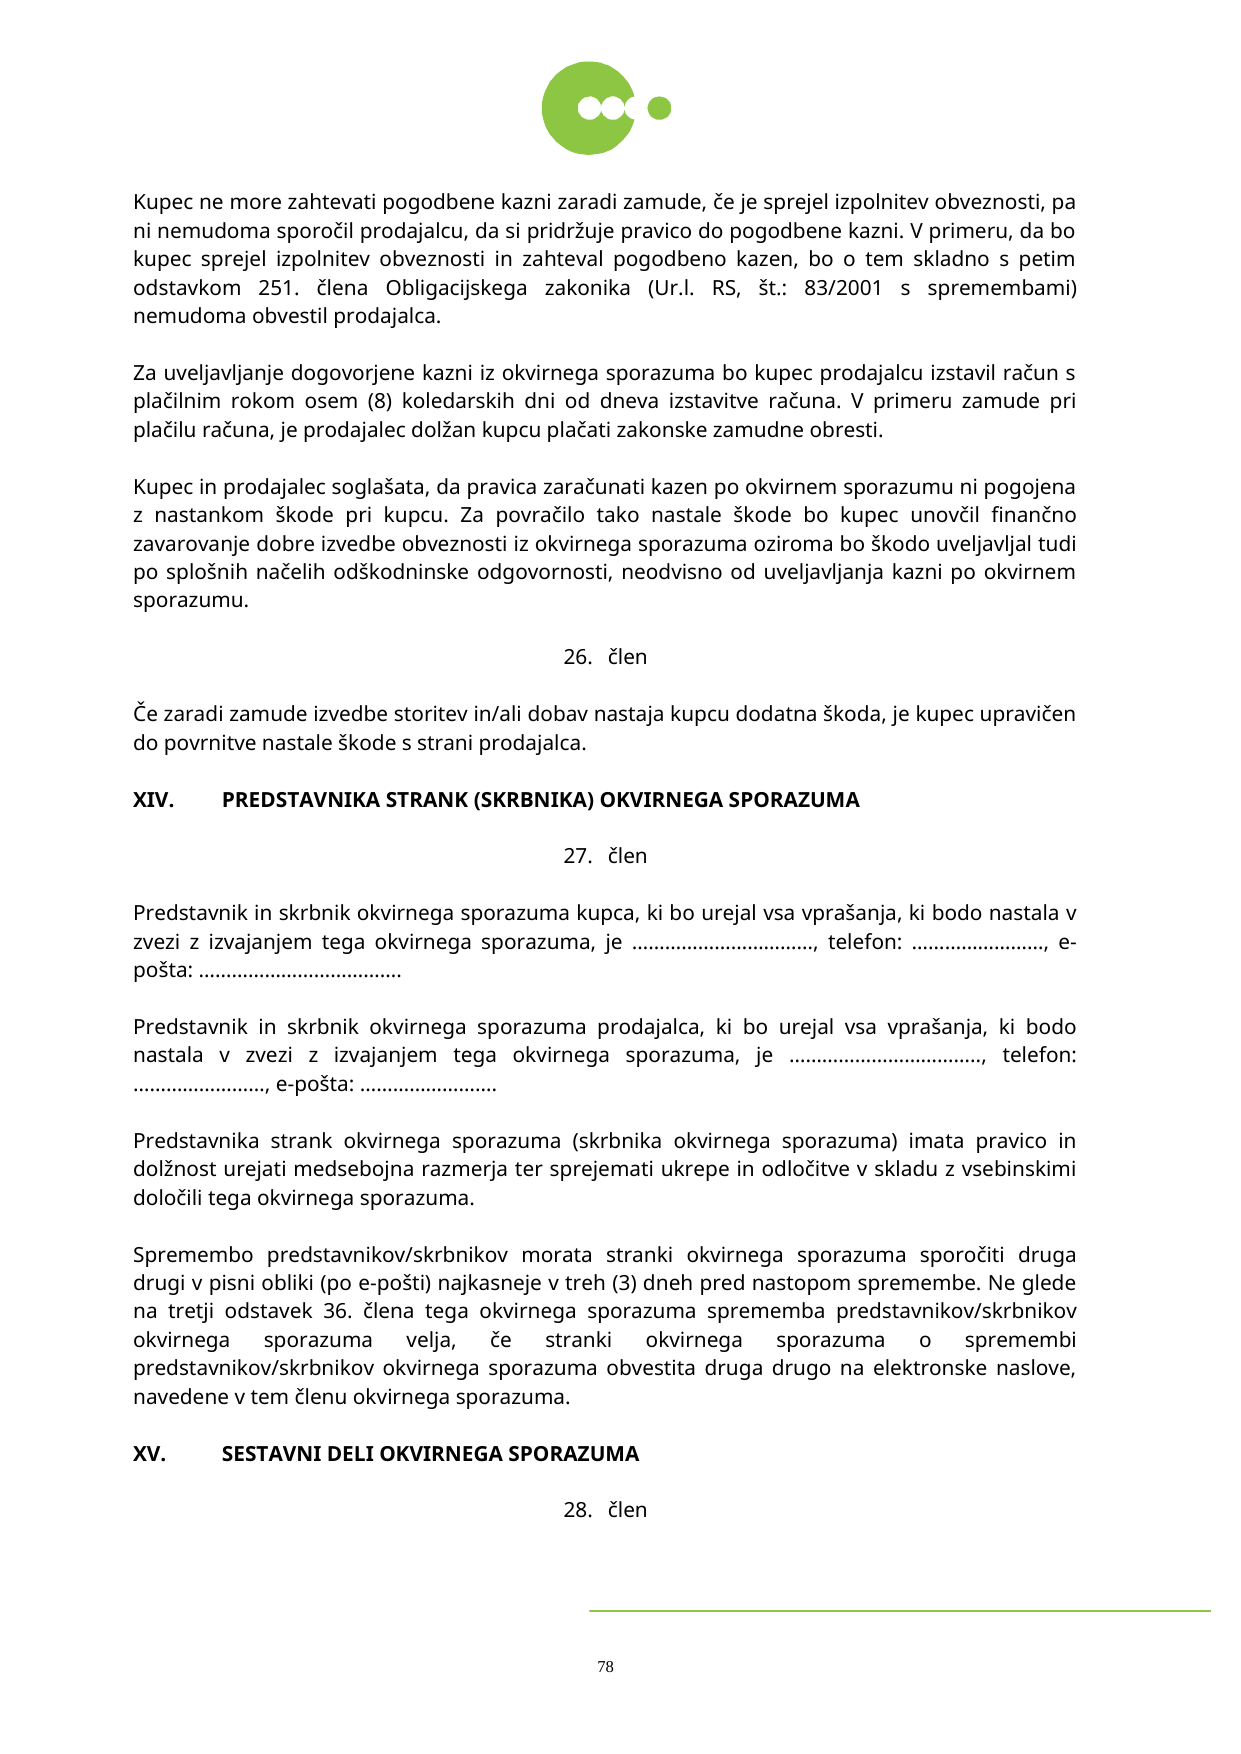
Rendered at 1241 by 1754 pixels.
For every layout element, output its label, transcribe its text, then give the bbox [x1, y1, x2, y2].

text Če zaradi zamude izvedbe storitev in/ali dobav nastaja kupcu dodatna škoda, je kupec upravičen do povrnitve nastale škode s strani prodajalca. [133, 699, 1078, 756]
text Predstavnik in skrbnik okvirnega sporazuma kupca, ki bo urejal vsa vprašanja, ki bodo nastala v zvezi z izvajanjem tega okvirnega sporazuma, je ……………………………, telefon: ……………………, e-pošta: ………………………………. [133, 898, 1078, 984]
list SESTAVNI DELI OKVIRNEGA SPORAZUMA [133, 1439, 1078, 1467]
text Za uveljavljanje dogovorjene kazni iz okvirnega sporazuma bo kupec prodajalcu izstavil račun s plačilnim rokom osem (8) koledarskih dni od dneva izstavitve računa. V primeru zamude pri plačilu računa, je prodajalec dolžan kupcu plačati zakonske zamudne obresti. [133, 358, 1078, 443]
list PREDSTAVNIKA STRANK (SKRBNIKA) OKVIRNEGA SPORAZUMA [133, 785, 1078, 813]
list člen [133, 642, 1078, 671]
text Kupec in prodajalec soglašata, da pravica zaračunati kazen po okvirnem sporazumu ni pogojena z nastankom škode pri kupcu. Za povračilo tako nastale škode bo kupec unovčil finančno zavarovanje dobre izvedbe obveznosti iz okvirnega sporazuma oziroma bo škodo uveljavljal tudi po splošnih načelih odškodninske odgovornosti, neodvisno od uveljavljanja kazni po okvirnem sporazumu. [133, 472, 1078, 614]
text Predstavnika strank okvirnega sporazuma (skrbnika okvirnega sporazuma) imata pravico in dolžnost urejati medsebojna razmerja ter sprejemati ukrepe in odločitve v skladu z vsebinskimi določili tega okvirnega sporazuma. [133, 1126, 1078, 1211]
list člen [133, 842, 1078, 870]
text Predstavnik in skrbnik okvirnega sporazuma prodajalca, ki bo urejal vsa vprašanja, ki bodo nastala v zvezi z izvajanjem tega okvirnega sporazuma, je …………………………….., telefon: ……………………, e-pošta: ……………………. [133, 1012, 1078, 1097]
text Spremembo predstavnikov/skrbnikov morata stranki okvirnega sporazuma sporočiti druga drugi v pisni obliki (po e-pošti) najkasneje v treh (3) dneh pred nastopom spremembe. Ne glede na tretji odstavek 36. člena tega okvirnega sporazuma sprememba predstavnikov/skrbnikov okvirnega sporazuma velja, če stranki okvirnega sporazuma o spremembi predstavnikov/skrbnikov okvirnega sporazuma obvestita druga drugo na elektronske naslove, navedene v tem členu okvirnega sporazuma. [133, 1240, 1078, 1410]
text Kupec ne more zahtevati pogodbene kazni zaradi zamude, če je sprejel izpolnitev obveznosti, pa ni nemudoma sporočil prodajalcu, da si pridržuje pravico do pogodbene kazni. V primeru, da bo kupec sprejel izpolnitev obveznosti in zahteval pogodbeno kazen, bo o tem skladno s petim odstavkom 251. člena Obligacijskega zakonika (Ur.l. RS, št.: 83/2001 s spremembami) nemudoma obvestil prodajalca. [133, 187, 1078, 330]
list člen [133, 1496, 1078, 1524]
